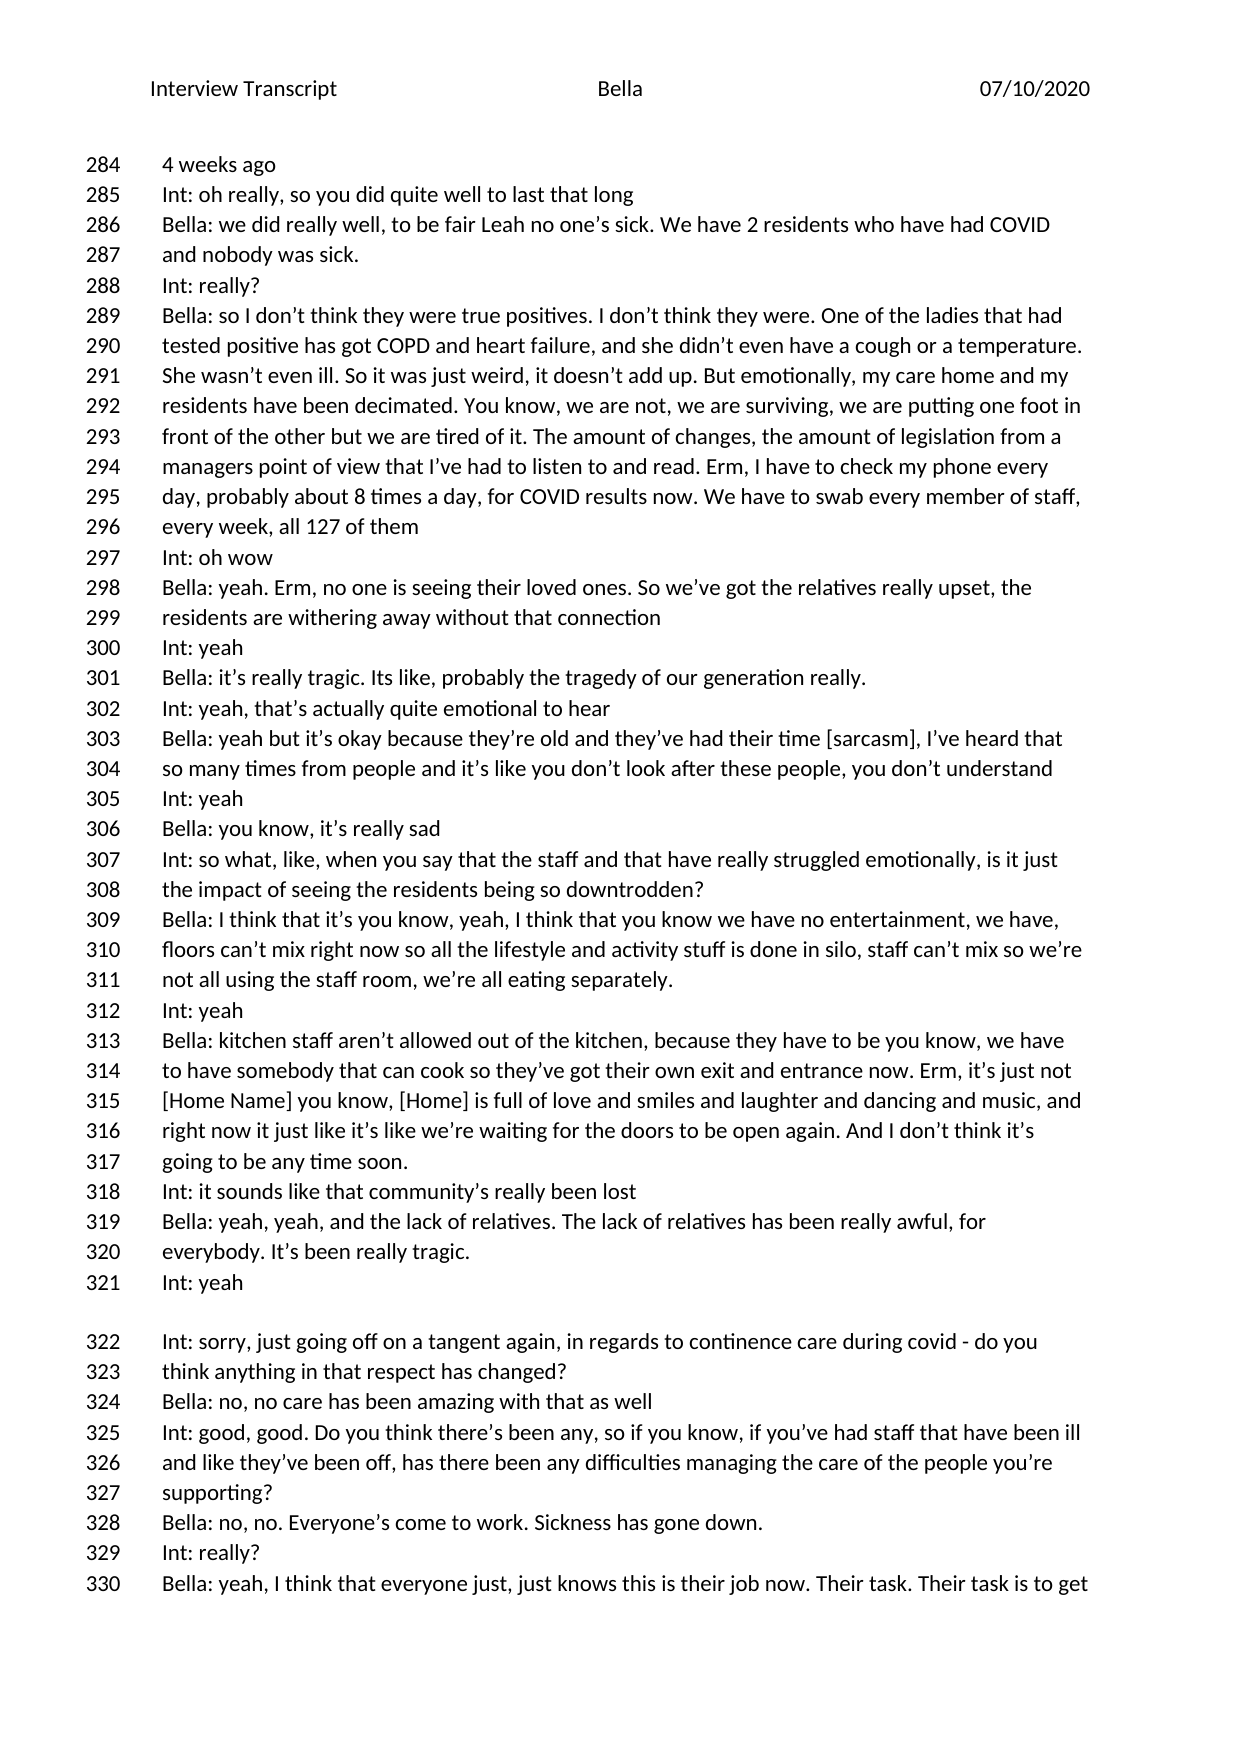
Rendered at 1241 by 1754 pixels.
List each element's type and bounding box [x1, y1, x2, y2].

text [162, 150, 1090, 1296]
text [162, 1327, 1090, 1597]
